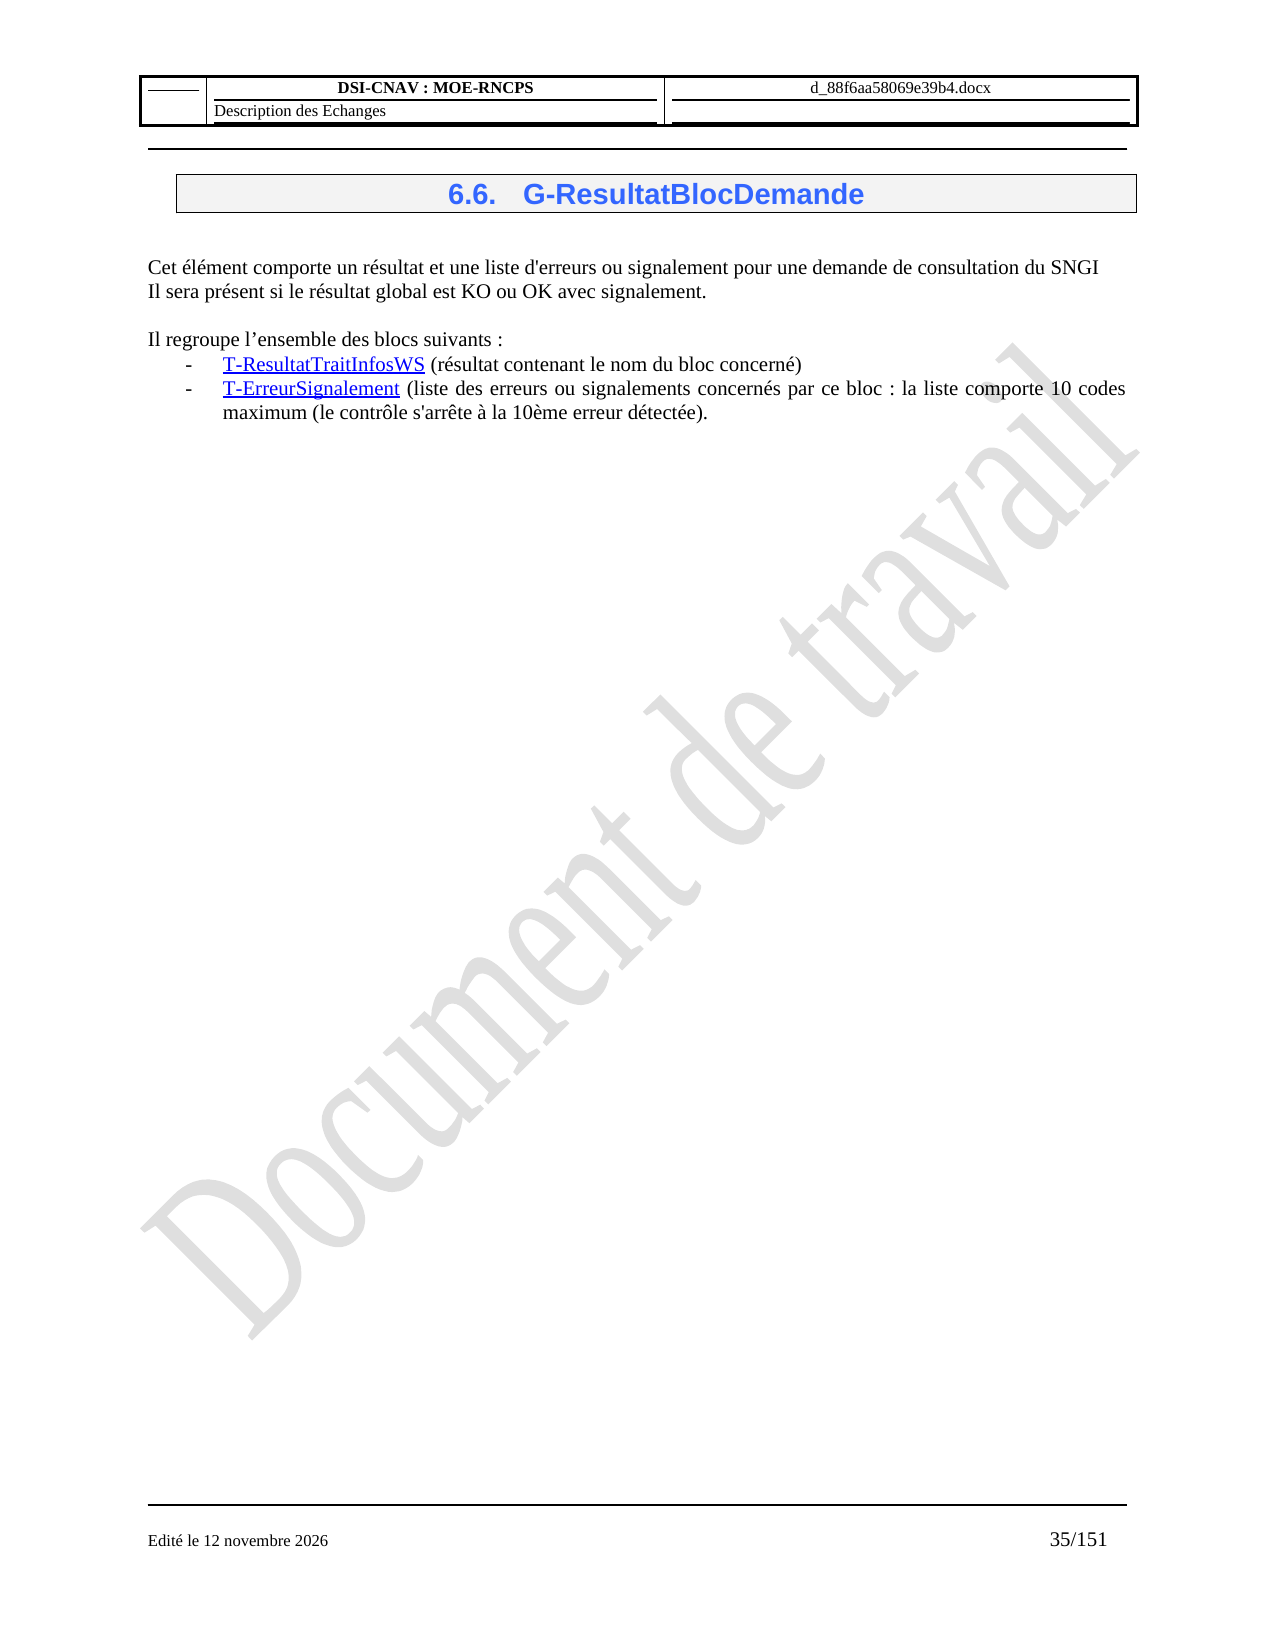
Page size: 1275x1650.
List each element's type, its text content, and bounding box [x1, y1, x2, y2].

text Il sera présent si le résultat global est KO ou OK avec signalement. [148, 279, 1127, 303]
list T-ResultatTraitInfosWS (résultat contenant le nom du bloc concerné) [185, 351, 1127, 376]
text Il regroupe l’ensemble des blocs suivants : [148, 327, 1127, 351]
text Cet élément comporte un résultat et une liste d'erreurs ou signalement pour une demande de consultation du SNGI [148, 255, 1127, 279]
subtitle G-ResultatBlocDemande [177, 175, 1136, 212]
list T-ErreurSignalement (liste des erreurs ou signalements concernés par ce bloc : la liste comporte 10 codes maximum (le contrôle s'arrête à la 10ème erreur détectée). [185, 376, 1127, 424]
